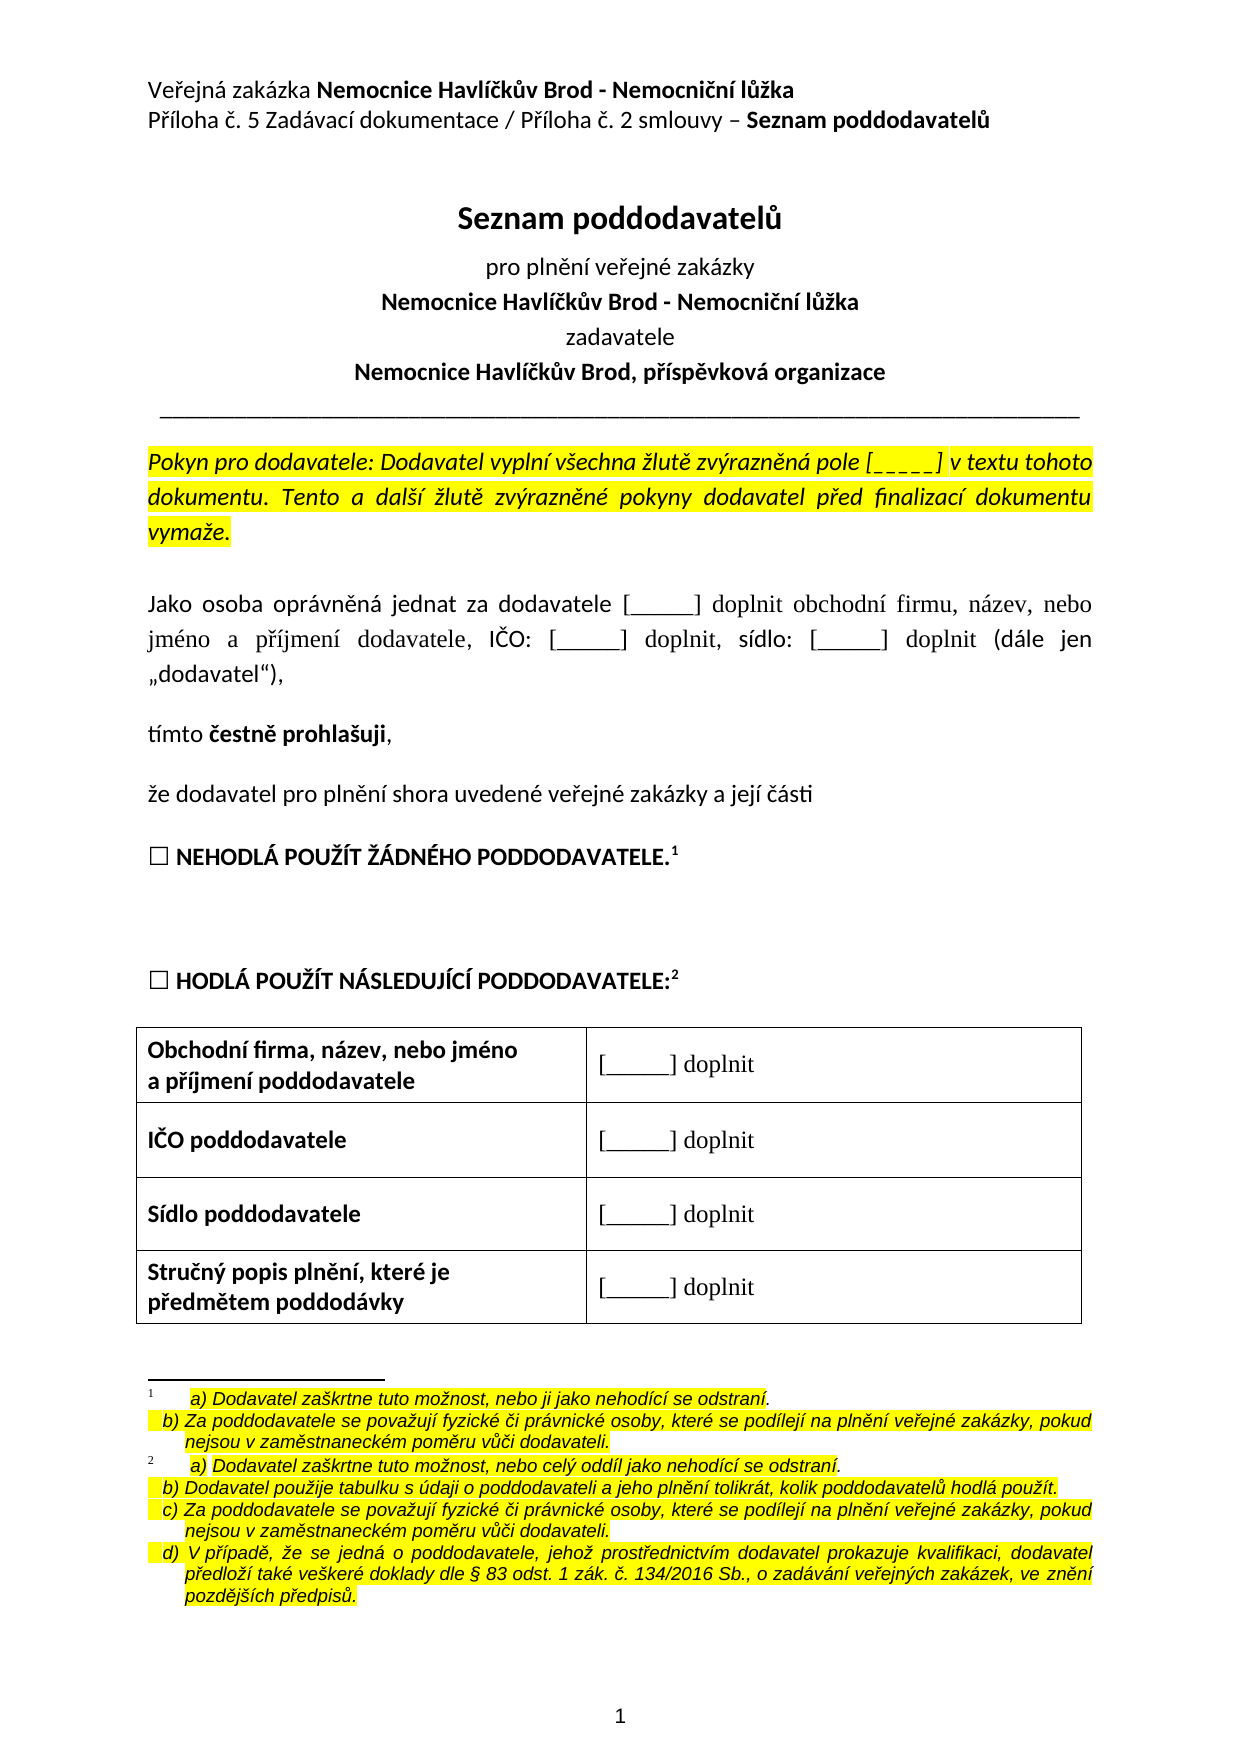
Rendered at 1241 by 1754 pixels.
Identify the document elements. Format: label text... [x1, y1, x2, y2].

table_cell [587, 1103, 1081, 1177]
text Příloha č. 5 Zadávací dokumentace / Příloha č. 2 smlouvy – Seznam poddodavatelů [148, 104, 1092, 135]
table_cell IČO poddodavatele [137, 1103, 586, 1177]
table_header Obchodní firma, název, nebo jméno a příjmení poddodavatele [137, 1028, 586, 1102]
subtitle Seznam poddodavatelů [148, 197, 1092, 238]
text Nemocnice Havlíčkův Brod, příspěvková organizace [148, 356, 1092, 386]
table_cell [587, 1251, 1081, 1322]
list HODLÁ POUŽÍT NÁSLEDUJÍCÍ PODDODAVATELE: [148, 963, 1092, 997]
text NEHODLÁ POUŽÍT ŽÁDNÉHO PODDODAVATELE. [148, 839, 1092, 873]
table_cell Stručný popis plnění, které je předmětem poddodávky [137, 1251, 586, 1322]
text pro plnění veřejné zakázky [148, 251, 1092, 281]
list Jako osoba oprávněná jednat za dodavatele , IČO: , sídlo: (dále jen „dodavatel“), [148, 589, 1092, 689]
text Pokyn pro dodavatele: Dodavatel vyplní všechna žlutě zvýrazněná pole [_____] v textu tohoto dokumentu. Tento a další žlutě zvýrazněné pokyny dodavatel před finalizací dokumentu vymaže. [148, 446, 1092, 481]
text že dodavatel pro plnění shora uvedené veřejné zakázky a její části [148, 779, 1092, 809]
text Pokyn pro dodavatele: Dodavatel vyplní všechna žlutě zvýrazněná pole [_____] v textu tohoto dokumentu. Tento a další žlutě zvýrazněné pokyny dodavatel před finalizací dokumentu vymaže. [148, 512, 1092, 547]
table_cell Sídlo poddodavatele [137, 1178, 586, 1249]
text Nemocnice Havlíčkův Brod - Nemocniční lůžka [148, 286, 1092, 316]
table_cell [587, 1178, 1081, 1249]
text __________________________________________________________________________ [148, 391, 1092, 421]
list tímto čestně prohlašuji, [148, 719, 1092, 749]
table_header [587, 1028, 1081, 1102]
text Veřejná zakázka Nemocnice Havlíčkův Brod - Nemocniční lůžka [148, 74, 1092, 104]
text zadavatele [148, 321, 1092, 351]
